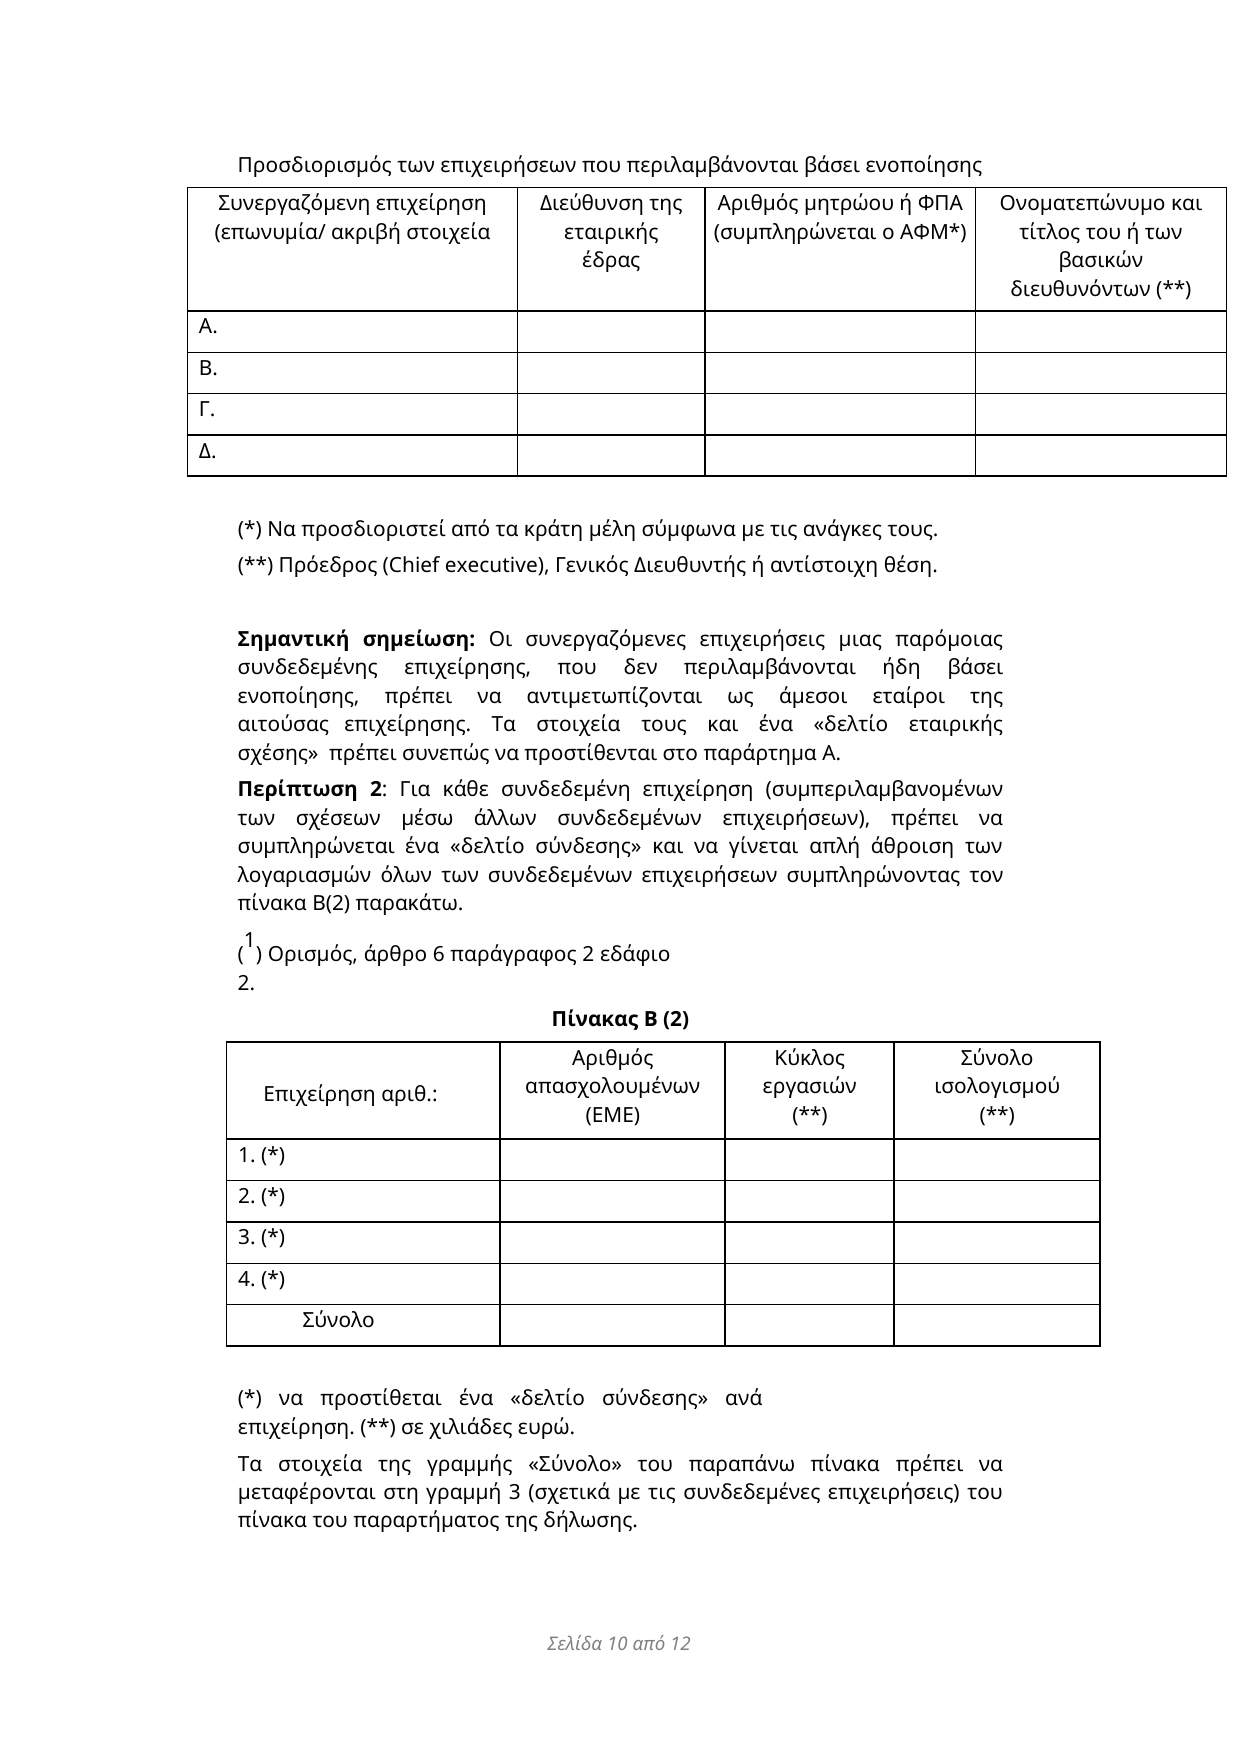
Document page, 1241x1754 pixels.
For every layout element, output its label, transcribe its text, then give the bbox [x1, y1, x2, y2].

table_cell [895, 1264, 1099, 1304]
table_header Σύνολο ισολογισμού (**) [895, 1043, 1099, 1138]
text Πίνακας Β (2) [187, 1004, 1053, 1033]
text (*) Να προσδιοριστεί από τα κράτη μέλη σύμφωνα με τις ανάγκες τους. [238, 514, 1044, 542]
table_cell [726, 1305, 893, 1345]
table_cell [518, 312, 704, 351]
table_cell [501, 1264, 724, 1304]
table_cell [895, 1223, 1099, 1262]
table_cell 1. (*) [227, 1140, 499, 1180]
subtitle Τα στοιχεία της γραμμής «Σύνολο» του παραπάνω πίνακα πρέπει να μεταφέρονται στη γραμμή 3 (σχετικά με τις συνδεδεμένες επιχειρήσεις) του πίνακα του παραρτήματος της δήλωσης. [238, 1449, 1003, 1534]
table_cell [895, 1181, 1099, 1221]
table_cell 4. (*) [227, 1264, 499, 1304]
table_cell [976, 436, 1226, 475]
table_cell [976, 312, 1226, 351]
table_cell Γ. [188, 394, 517, 434]
text Περίπτωση 2: Για κάθε συνδεδεμένη επιχείρηση (συμπεριλαμβανομένων των σχέσεων μέσω άλλων συνδεδεμένων επιχειρήσεων), πρέπει να συμπληρώνεται ένα «δελτίο σύνδεσης» και να γίνεται απλή άθροιση των λογαριασμών όλων των συνδεδεμένων επιχειρήσεων συμπληρώνοντας τον πίνακα Β(2) παρακάτω. [237, 774, 1003, 917]
table_cell Δ. [188, 436, 517, 475]
table_header Αριθμός απασχολουμένων (ΕΜΕ) [501, 1043, 724, 1138]
table_cell [706, 312, 975, 351]
table_cell [976, 394, 1226, 434]
table_header Επιχείρηση αριθ.: [227, 1043, 499, 1138]
table_cell [895, 1140, 1099, 1180]
table_header Διεύθυνση της εταιρικής έδρας [518, 188, 704, 310]
table_header Συνεργαζόμενη επιχείρηση (επωνυμία/ ακριβή στοιχεία [188, 188, 517, 310]
table_header Κύκλος εργασιών (**) [726, 1043, 893, 1138]
table_cell [518, 353, 704, 393]
table_cell [501, 1305, 724, 1345]
text (**) Πρόεδρος (Chief executive), Γενικός Διευθυντής ή αντίστοιχη θέση. [238, 551, 1044, 579]
text (*) να προστίθεται ένα «δελτίο σύνδεσης» ανά επιχείρηση. (**) σε χιλιάδες ευρώ. [238, 1383, 762, 1440]
table_cell [895, 1305, 1099, 1345]
table_cell 3. (*) [227, 1223, 499, 1262]
table_cell [726, 1223, 893, 1262]
table_cell Α. [188, 312, 517, 351]
table_cell Β. [188, 353, 517, 393]
subtitle Σημαντική σημείωση: Οι συνεργαζόμενες επιχειρήσεις μιας παρόμοιας συνδεδεμένης επιχείρησης, που δεν περιλαμβάνονται ήδη βάσει ενοποίησης, πρέπει να αντιμετωπίζονται ως άμεσοι εταίροι της αιτούσας επιχείρησης. Τα στοιχεία τους και ένα «δελτίο εταιρικής σχέσης» πρέπει συνεπώς να προστίθενται στο παράρτημα Α. [237, 624, 1003, 766]
table_cell [976, 353, 1226, 393]
table_cell [706, 436, 975, 475]
table_cell [706, 353, 975, 393]
table_cell [518, 394, 704, 434]
table_header Ονοματεπώνυμο και τίτλος του ή των βασικών διευθυνόντων (**) [976, 188, 1226, 310]
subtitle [237, 150, 994, 178]
table_header Αριθμός μητρώου ή ΦΠΑ (συμπληρώνεται ο ΑΦΜ*) [706, 188, 975, 310]
table_cell [518, 436, 704, 475]
table_cell Σύνολο [227, 1305, 499, 1345]
table_cell [706, 394, 975, 434]
text (1) Ορισμός, άρθρο 6 παράγραφος 2 εδάφιο 2. [237, 925, 670, 996]
table_cell [501, 1223, 724, 1262]
table_cell [726, 1140, 893, 1180]
table_cell [501, 1140, 724, 1180]
table_cell [726, 1181, 893, 1221]
table_cell [501, 1181, 724, 1221]
table_cell 2. (*) [227, 1181, 499, 1221]
table_cell [726, 1264, 893, 1304]
